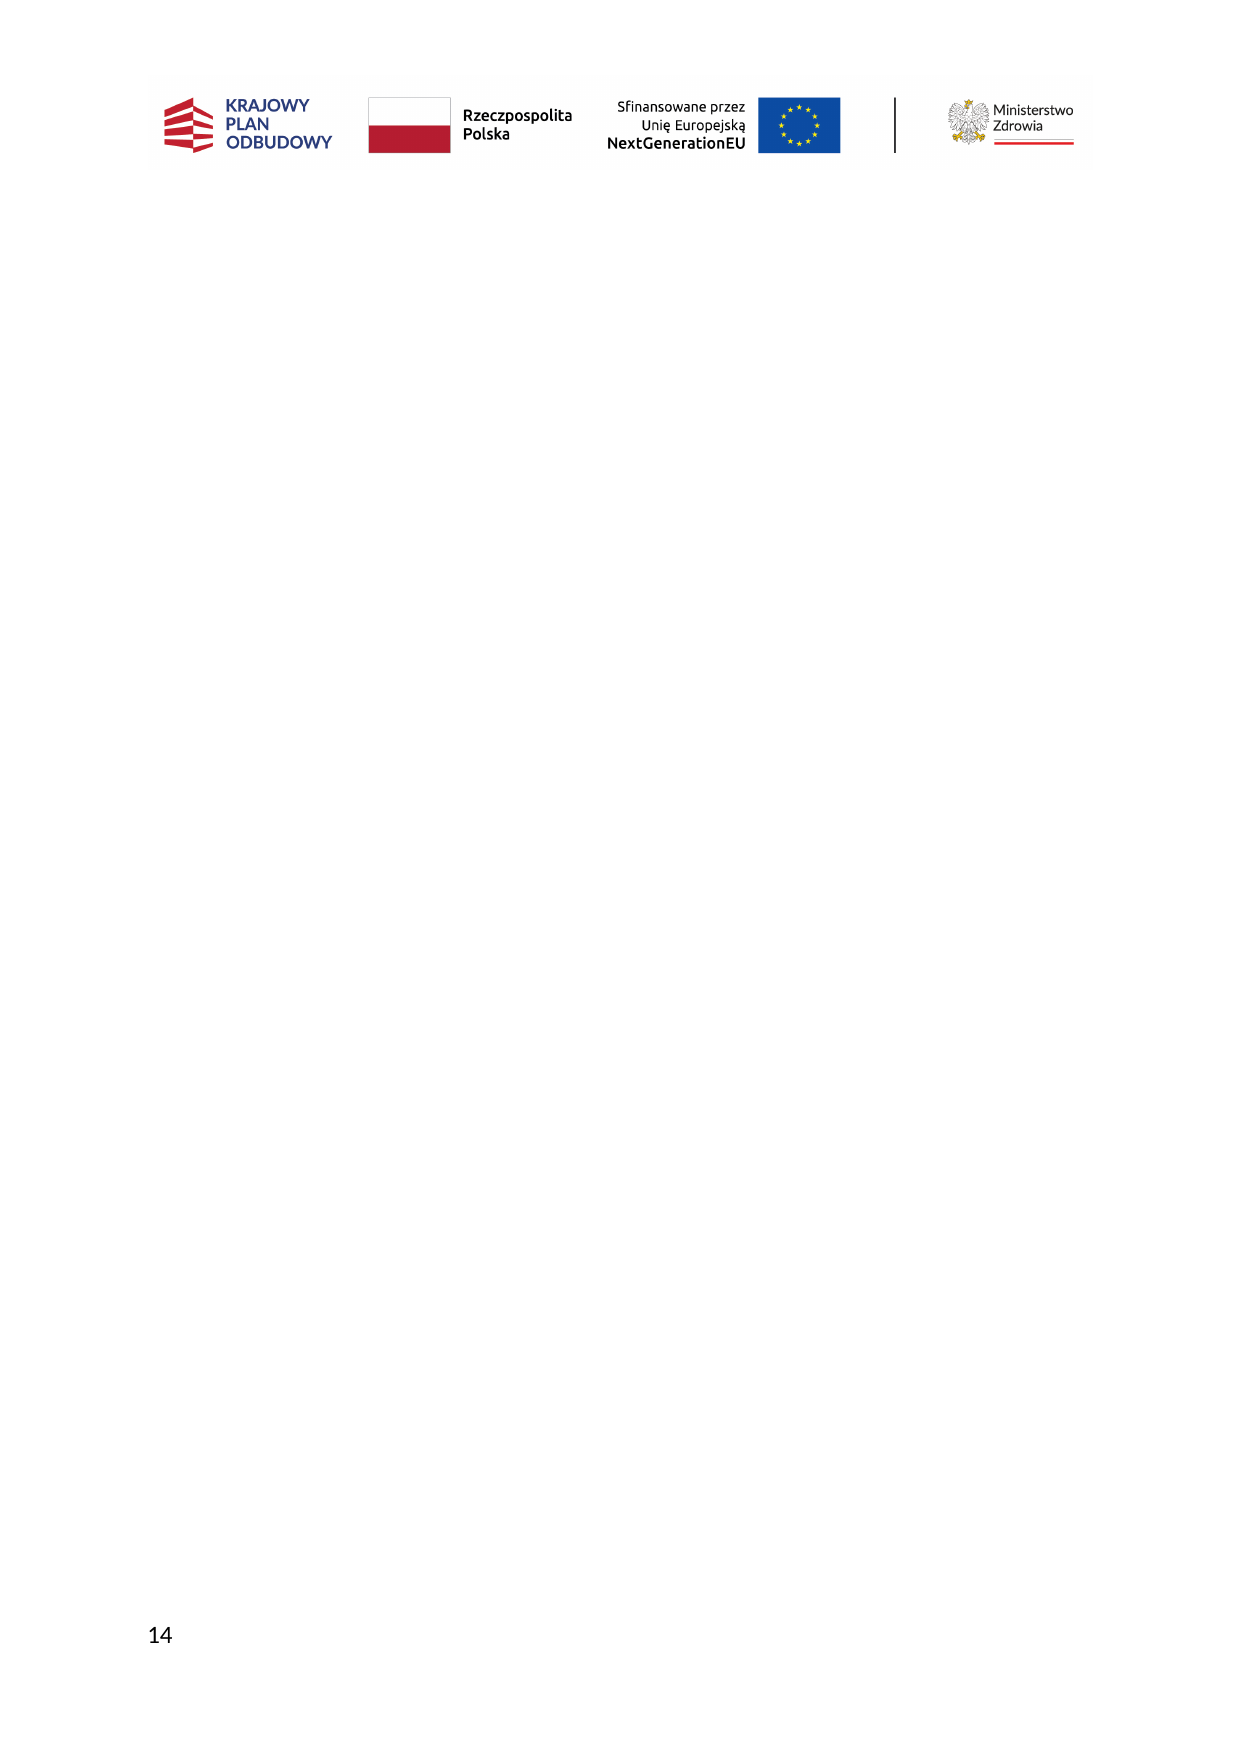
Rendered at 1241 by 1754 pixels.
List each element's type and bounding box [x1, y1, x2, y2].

picture [147, 75, 1093, 170]
